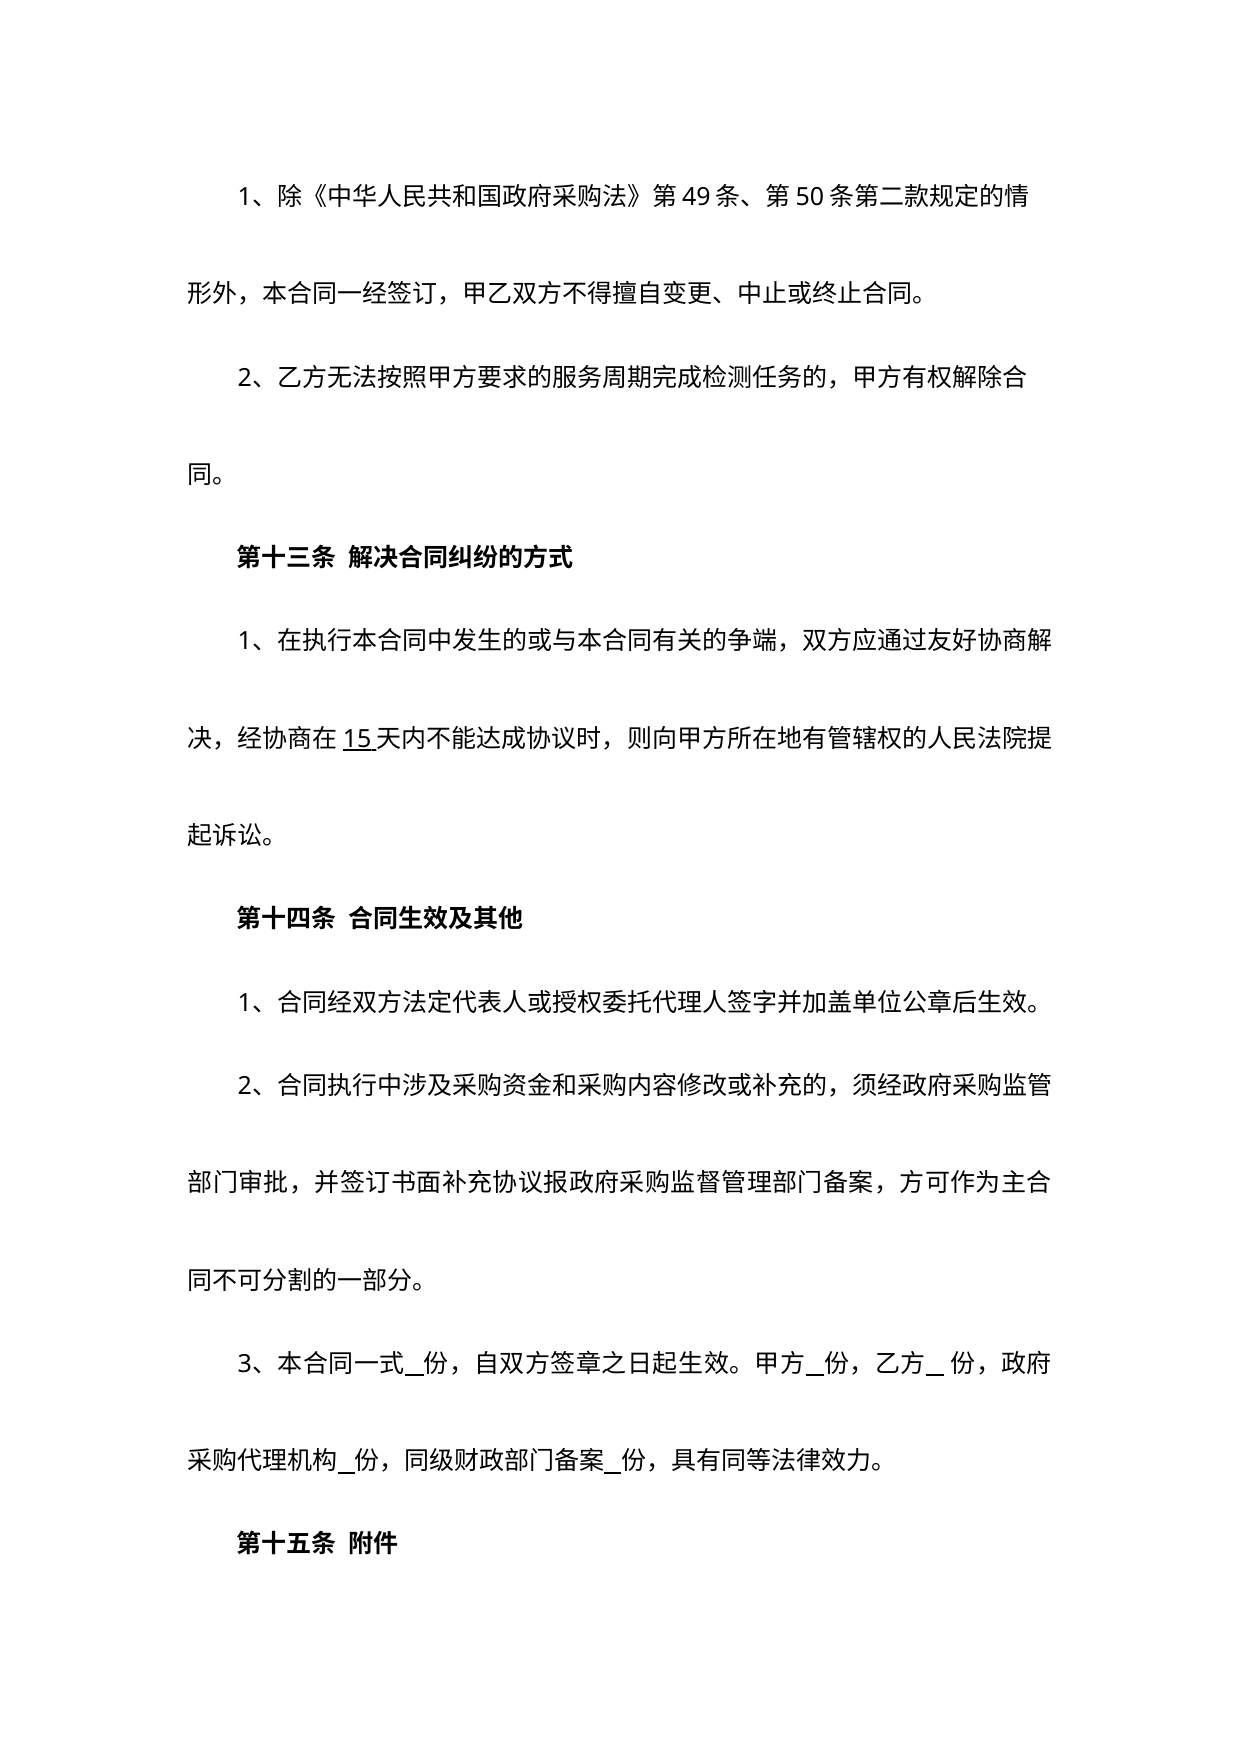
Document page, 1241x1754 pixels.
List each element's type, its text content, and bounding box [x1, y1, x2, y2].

text 第十五条 附件 [187, 1509, 1053, 1574]
list 2、合同执行中涉及采购资金和采购内容修改或补充的，须经政府采购监管部门审批，并签订书面补充协议报政府采购监督管理部门备案，方可作为主合同不可分割的一部分。 [187, 1051, 1053, 1311]
list 3、本合同一式 份，自双方签章之日起生效。甲方 份，乙方 份，政府采购代理机构 份，同级财政部门备案 份，具有同等法律效力。 [187, 1329, 1053, 1491]
text 2、乙方无法按照甲方要求的服务周期完成检测任务的，甲方有权解除合同。 [187, 343, 1053, 505]
text 第十四条 合同生效及其他 [187, 884, 1053, 949]
text 1、在执行本合同中发生的或与本合同有关的争端，双方应通过友好协商解决，经协商在15天内不能达成协议时，则向甲方所在地有管辖权的人民法院提起诉讼。 [187, 606, 1053, 866]
text 第十三条 解决合同纠纷的方式 [187, 523, 1053, 588]
list 1、合同经双方法定代表人或授权委托代理人签字并加盖单位公章后生效。 [187, 968, 1053, 1033]
text 1、除《中华人民共和国政府采购法》第49条、第50条第二款规定的情形外，本合同一经签订，甲乙双方不得擅自变更、中止或终止合同。 [187, 162, 1053, 324]
